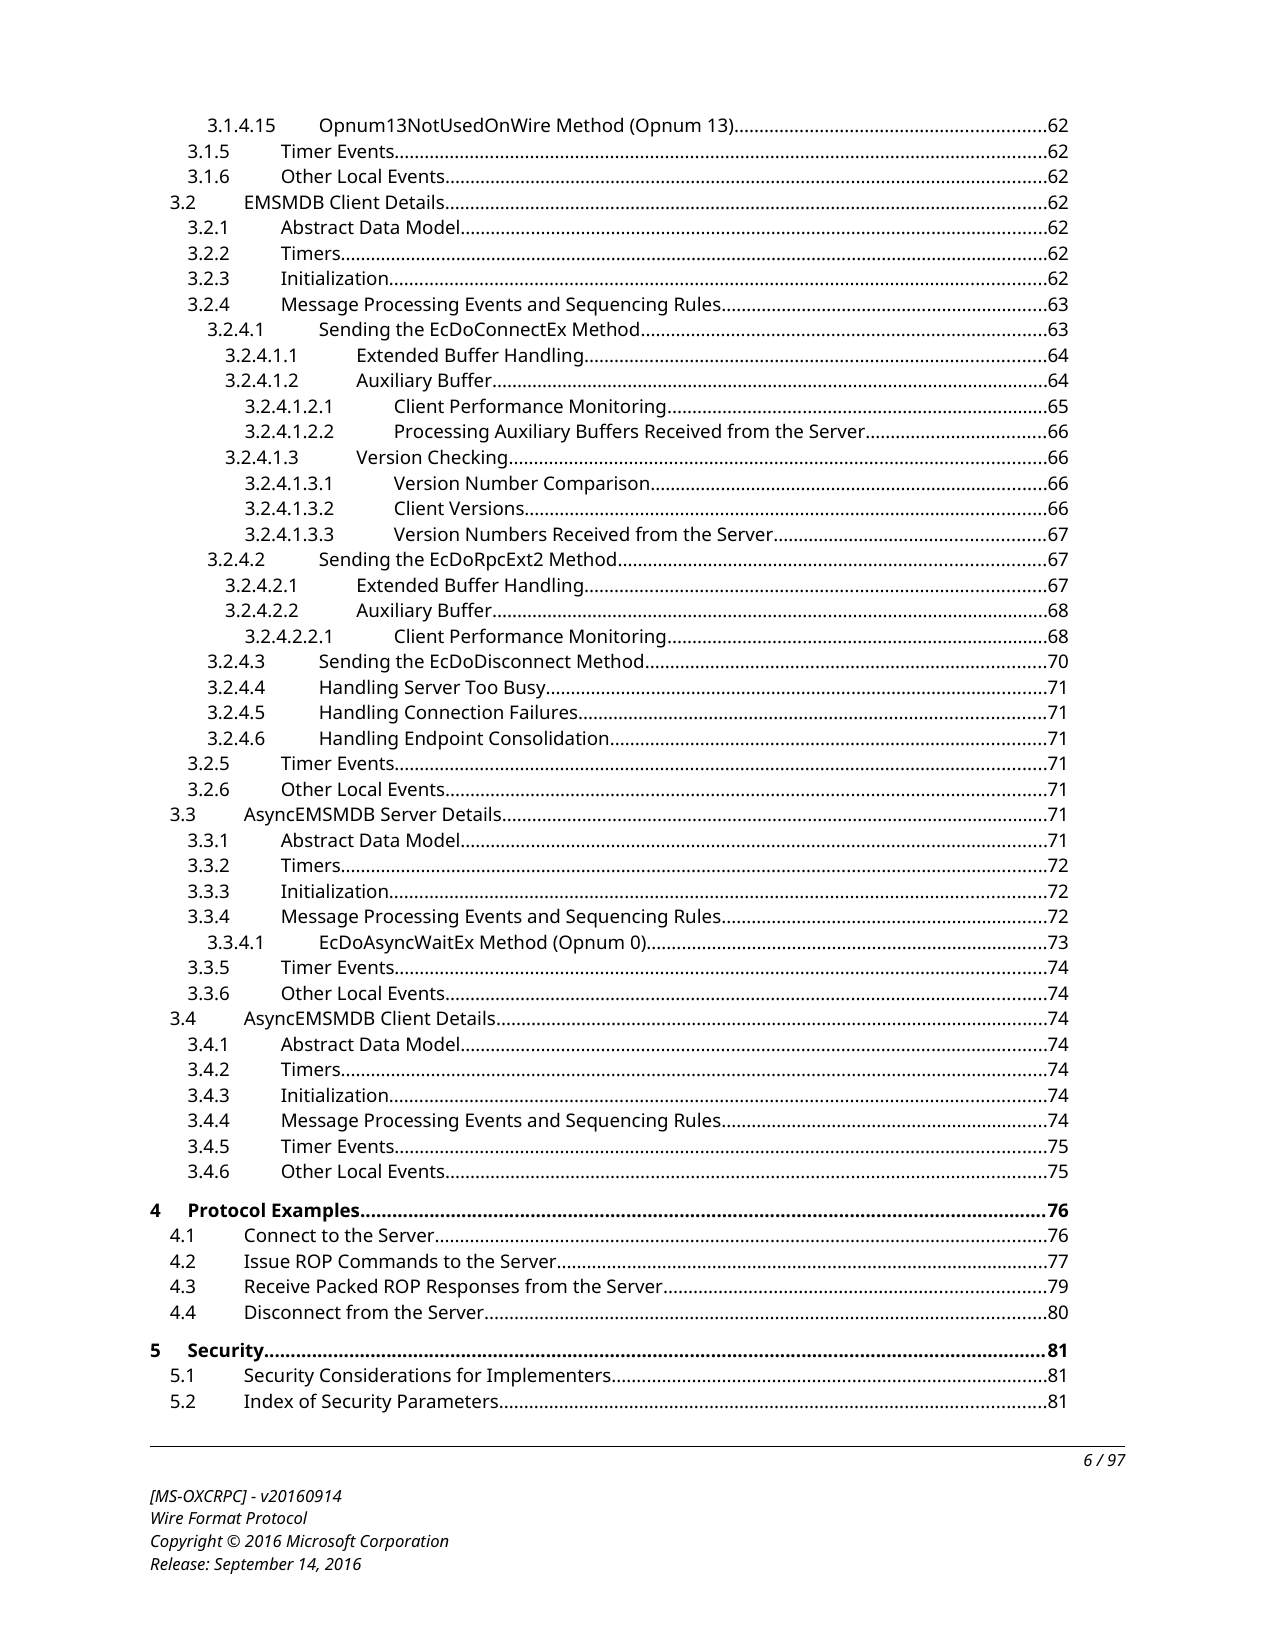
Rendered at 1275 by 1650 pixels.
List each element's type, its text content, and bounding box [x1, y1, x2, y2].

text 3.2.4.2.1 Extended Buffer Handling 67 [225, 572, 1078, 597]
text 3.4.3 Initialization 74 [187, 1082, 1078, 1108]
text 3.4.6 Other Local Events 75 [187, 1159, 1078, 1184]
text 3.2.4.1.2 Auxiliary Buffer 64 [225, 368, 1078, 393]
text 3.4 AsyncEMSMDB Client Details 74 [169, 1006, 1078, 1031]
text 3.2.4.2.2 Auxiliary Buffer 68 [225, 597, 1078, 623]
text 3.2.4.4 Handling Server Too Busy 71 [207, 674, 1078, 699]
text 3.4.5 Timer Events 75 [187, 1133, 1078, 1159]
text 3.3.2 Timers 72 [187, 853, 1078, 878]
text 3.3.1 Abstract Data Model 71 [187, 827, 1078, 853]
text 3.2.4.1.2.2 Processing Auxiliary Buffers Received from the Server 66 [244, 419, 1078, 444]
text 4.1 Connect to the Server 76 [169, 1222, 1078, 1248]
text 3.3.6 Other Local Events 74 [187, 980, 1078, 1006]
text 3.2.4.1.2.1 Client Performance Monitoring 65 [244, 393, 1078, 419]
text 3.3.3 Initialization 72 [187, 878, 1078, 904]
text 3.2.4.1 Sending the EcDoConnectEx Method 63 [207, 317, 1078, 342]
text 4.4 Disconnect from the Server 80 [169, 1299, 1078, 1324]
text 3.2 EMSMDB Client Details 62 [169, 189, 1078, 214]
text 3.2.3 Initialization 62 [187, 266, 1078, 291]
text 3.3.5 Timer Events 74 [187, 955, 1078, 980]
text 3.4.2 Timers 74 [187, 1057, 1078, 1082]
text 3.1.4.15 Opnum13NotUsedOnWire Method (Opnum 13) 62 [207, 112, 1078, 138]
text 3.2.1 Abstract Data Model 62 [187, 214, 1078, 240]
text 3.2.2 Timers 62 [187, 240, 1078, 266]
text 5.2 Index of Security Parameters 81 [169, 1388, 1078, 1413]
text 3.2.4.1.3.1 Version Number Comparison 66 [244, 470, 1078, 495]
text 3.2.4.2 Sending the EcDoRpcExt2 Method 67 [207, 546, 1078, 572]
text 3.2.6 Other Local Events 71 [187, 776, 1078, 802]
text 4.2 Issue ROP Commands to the Server 77 [169, 1248, 1078, 1273]
text 3.2.4.6 Handling Endpoint Consolidation 71 [207, 725, 1078, 751]
text 3.2.5 Timer Events 71 [187, 751, 1078, 776]
text 3.2.4.2.2.1 Client Performance Monitoring 68 [244, 623, 1078, 648]
text 5.1 Security Considerations for Implementers 81 [169, 1362, 1078, 1388]
text 3.3.4 Message Processing Events and Sequencing Rules 72 [187, 904, 1078, 929]
text 3.2.4.1.3.2 Client Versions 66 [244, 495, 1078, 521]
text 4.3 Receive Packed ROP Responses from the Server 79 [169, 1273, 1078, 1299]
text 3.2.4.1.3.3 Version Numbers Received from the Server 67 [244, 521, 1078, 546]
text 3.2.4.1.1 Extended Buffer Handling 64 [225, 342, 1078, 368]
text 3.4.1 Abstract Data Model 74 [187, 1031, 1078, 1057]
text 3.2.4.1.3 Version Checking 66 [225, 444, 1078, 470]
text 4 Protocol Examples 76 [150, 1197, 1078, 1222]
text 5 Security 81 [150, 1337, 1078, 1362]
text 3.2.4.3 Sending the EcDoDisconnect Method 70 [207, 648, 1078, 674]
text 3.2.4 Message Processing Events and Sequencing Rules 63 [187, 291, 1078, 317]
text 3.1.6 Other Local Events 62 [187, 163, 1078, 189]
text 3.3.4.1 EcDoAsyncWaitEx Method (Opnum 0) 73 [207, 929, 1078, 955]
text 3.1.5 Timer Events 62 [187, 138, 1078, 163]
text 3.2.4.5 Handling Connection Failures 71 [207, 699, 1078, 725]
text 3.4.4 Message Processing Events and Sequencing Rules 74 [187, 1108, 1078, 1133]
text 3.3 AsyncEMSMDB Server Details 71 [169, 802, 1078, 827]
